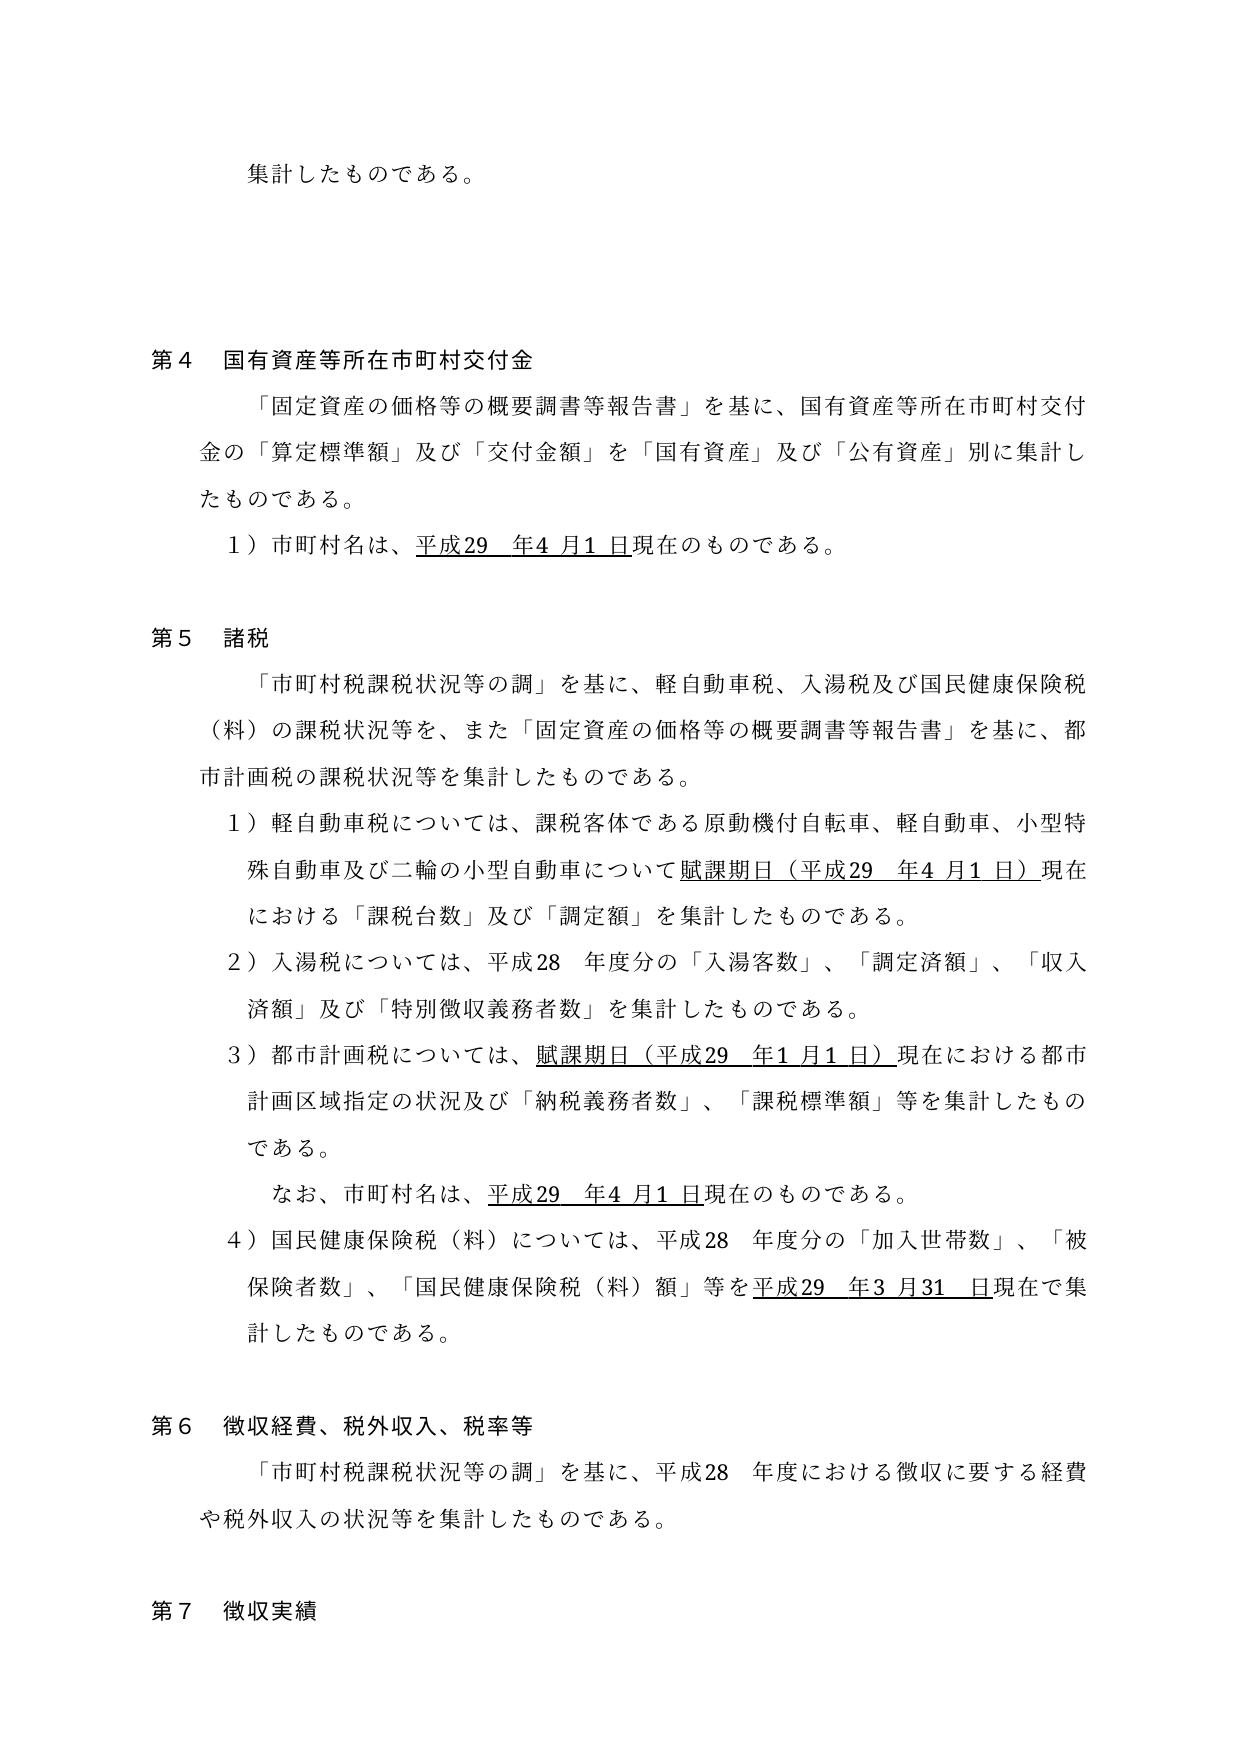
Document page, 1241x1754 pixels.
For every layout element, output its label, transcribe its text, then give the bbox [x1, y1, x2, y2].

text 「固定資産の価格等の概要調書等報告書」を基に、国有資産等所在市町村交付金の「算定標準額」及び「交付金額」を「国有資産」及び「公有資産」別に集計したものである。 [199, 382, 1089, 521]
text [199, 150, 1089, 196]
text なお、市町村名は、平成29年4月1日現在のものである。 [223, 1170, 1065, 1216]
text 第７ 徴収実績 [151, 1587, 1065, 1633]
text 第４ 国有資産等所在市町村交付金 [151, 336, 1065, 382]
text 第５ 諸税 [151, 614, 1065, 660]
text 「市町村税課税状況等の調」を基に、平成28年度における徴収に要する経費や税外収入の状況等を集計したものである。 [199, 1448, 1089, 1541]
text 第６ 徴収経費、税外収入、税率等 [151, 1402, 1065, 1448]
text 「市町村税課税状況等の調」を基に、軽自動車税、入湯税及び国民健康保険税（料）の課税状況等を、また「固定資産の価格等の概要調書等報告書」を基に、都市計画税の課税状況等を集計したものである。 [199, 660, 1089, 799]
text ４）国民健康保険税（料）については、平成28年度分の「加入世帯数」、「被保険者数」、「国民健康保険税（料）額」等を平成29年3月31日現在で集計したものである。 [199, 1216, 1089, 1355]
text １）軽自動車税については、課税客体である原動機付自転車、軽自動車、小型特殊自動車及び二輪の小型自動車について賦課期日（平成29年4月1日）現在における「課税台数」及び「調定額」を集計したものである。 [199, 799, 1089, 938]
text ３）都市計画税については、賦課期日（平成29年1月1日）現在における都市計画区域指定の状況及び「納税義務者数」、「課税標準額」等を集計したものである。 [199, 1031, 1089, 1170]
text ２）入湯税については、平成28年度分の「入湯客数」、「調定済額」、「収入済額」及び「特別徴収義務者数」を集計したものである。 [199, 938, 1089, 1031]
text １）市町村名は、平成29年4月1日現在のものである。 [151, 521, 1065, 567]
